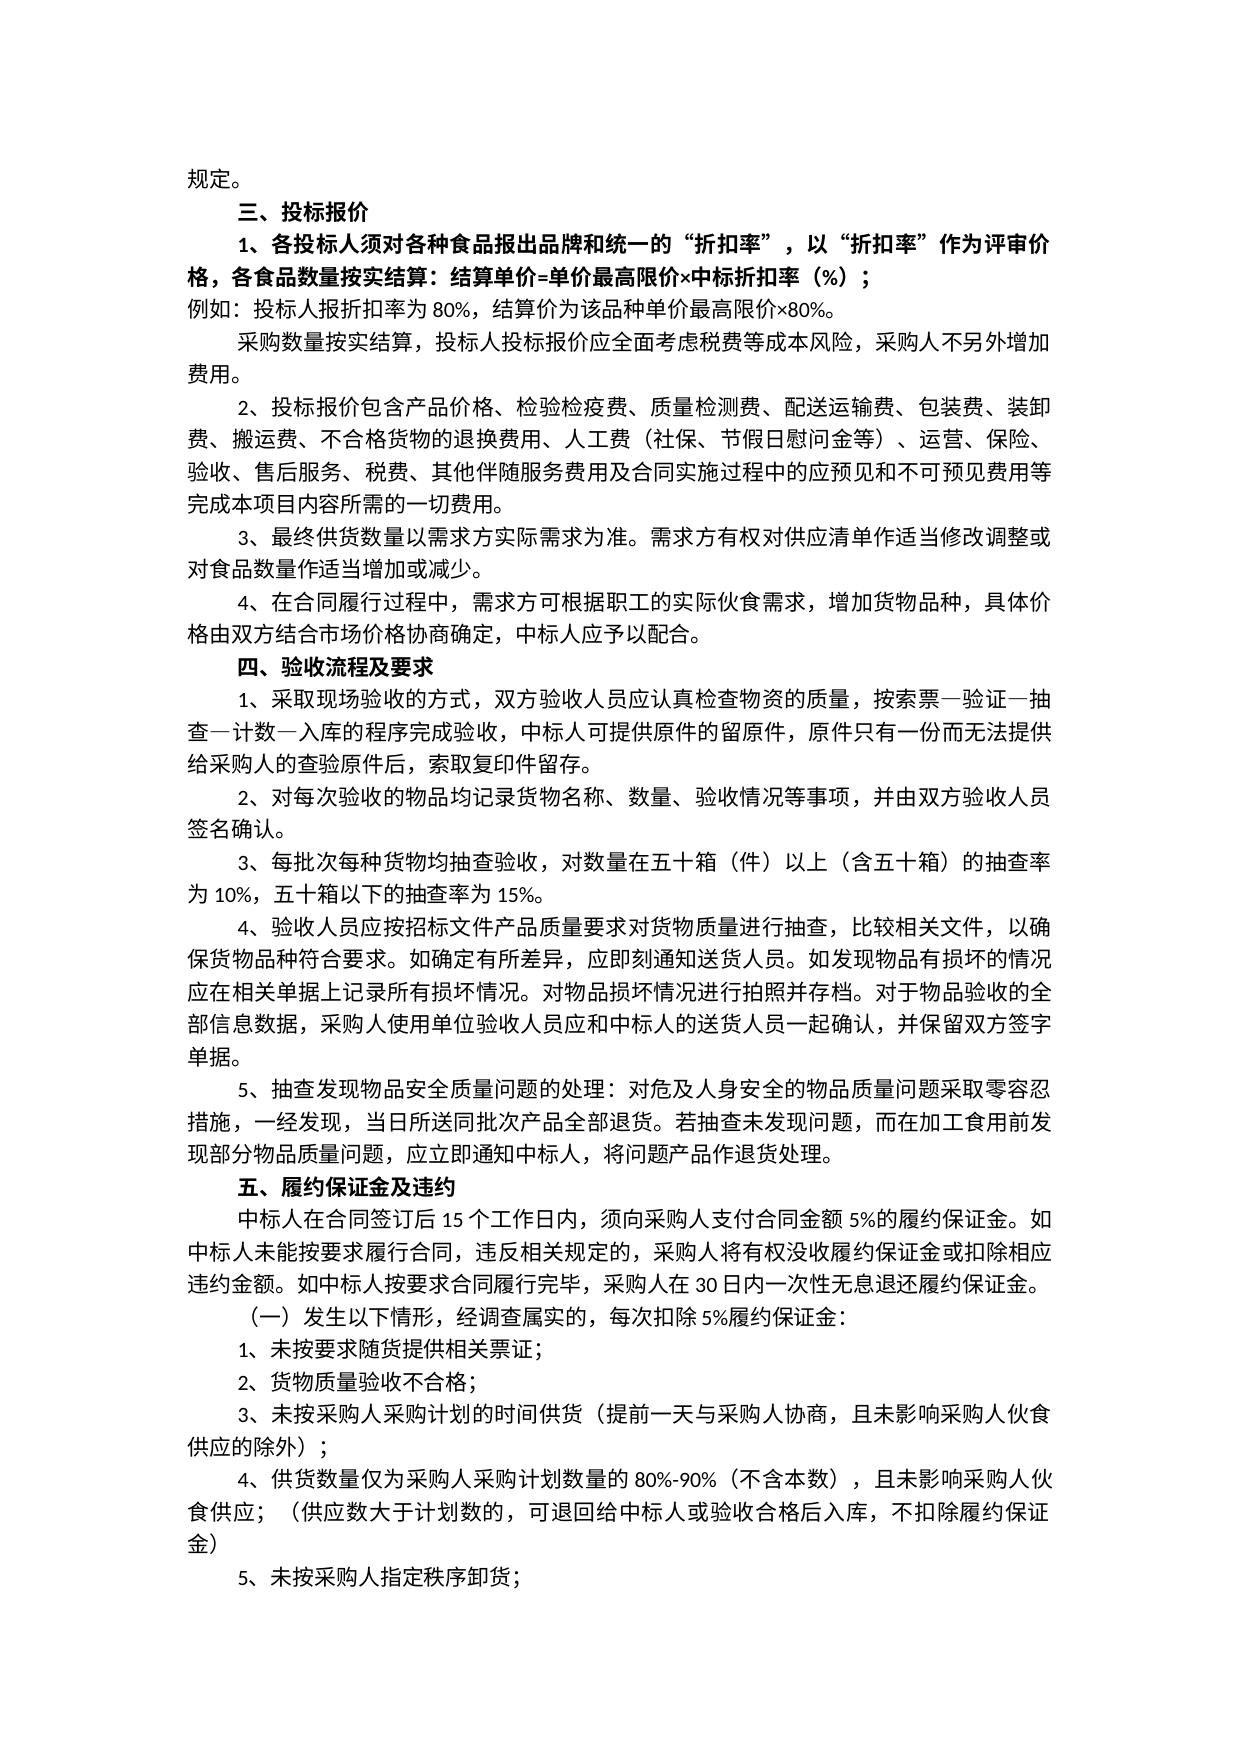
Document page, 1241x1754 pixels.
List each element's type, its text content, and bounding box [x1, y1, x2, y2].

text 4、在合同履行过程中，需求方可根据职工的实际伙食需求，增加货物品种，具体价格由双方结合市场价格协商确定，中标人应予以配合。 [187, 584, 1053, 649]
text 1、各投标人须对各种食品报出品牌和统一的“折扣率”，以“折扣率”作为评审价格，各食品数量按实结算：结算单价=单价最高限价×中标折扣率（%）； [187, 227, 1053, 292]
text 3、每批次每种货物均抽查验收，对数量在五十箱（件）以上（含五十箱）的抽查率为10%，五十箱以下的抽查率为15%。 [187, 844, 1053, 909]
text 1、采取现场验收的方式，双方验收人员应认真检查物资的质量，按索票—验证—抽查—计数—入库的程序完成验收，中标人可提供原件的留原件，原件只有一份而无法提供给采购人的查验原件后，索取复印件留存。 [187, 682, 1053, 779]
text 三、投标报价 [187, 194, 1053, 227]
text 四、验收流程及要求 [187, 649, 1053, 682]
text （一）发生以下情形，经调查属实的，每次扣除5%履约保证金： [187, 1299, 1053, 1332]
text 五、履约保证金及违约 [187, 1169, 1053, 1202]
text 2、投标报价包含产品价格、检验检疫费、质量检测费、配送运输费、包装费、装卸费、搬运费、不合格货物的退换费用、人工费（社保、节假日慰问金等）、运营、保险、验收、售后服务、税费、其他伴随服务费用及合同实施过程中的应预见和不可预见费用等完成本项目内容所需的一切费用。 [187, 389, 1053, 519]
text 2、对每次验收的物品均记录货物名称、数量、验收情况等事项，并由双方验收人员签名确认。 [187, 779, 1053, 844]
text 中标人在合同签订后15个工作日内，须向采购人支付合同金额5%的履约保证金。如中标人未能按要求履行合同，违反相关规定的，采购人将有权没收履约保证金或扣除相应违约金额。如中标人按要求合同履行完毕，采购人在30日内一次性无息退还履约保证金。 [187, 1202, 1053, 1299]
text 5、未按采购人指定秩序卸货； [187, 1559, 1053, 1592]
text 5、抽查发现物品安全质量问题的处理：对危及人身安全的物品质量问题采取零容忍措施，一经发现，当日所送同批次产品全部退货。若抽查未发现问题，而在加工食用前发现部分物品质量问题，应立即通知中标人，将问题产品作退货处理。 [187, 1072, 1053, 1169]
text 4、供货数量仅为采购人采购计划数量的80%-90%（不含本数），且未影响采购人伙食供应；（供应数大于计划数的，可退回给中标人或验收合格后入库，不扣除履约保证金） [187, 1462, 1053, 1559]
text 4、验收人员应按招标文件产品质量要求对货物质量进行抽查，比较相关文件，以确保货物品种符合要求。如确定有所差异，应即刻通知送货人员。如发现物品有损坏的情况，应在相关单据上记录所有损坏情况。对物品损坏情况进行拍照并存档。对于物品验收的全部信息数据，采购人使用单位验收人员应和中标人的送货人员一起确认，并保留双方签字单据。 [187, 909, 1053, 1072]
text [187, 162, 1053, 194]
text 3、未按采购人采购计划的时间供货（提前一天与采购人协商，且未影响采购人伙食供应的除外）； [187, 1397, 1053, 1462]
text 采购数量按实结算，投标人投标报价应全面考虑税费等成本风险，采购人不另外增加费用。 [187, 324, 1053, 389]
text 3、最终供货数量以需求方实际需求为准。需求方有权对供应清单作适当修改调整或对食品数量作适当增加或减少。 [187, 519, 1053, 584]
text 1、未按要求随货提供相关票证； [187, 1332, 1053, 1364]
text 2、货物质量验收不合格； [187, 1364, 1053, 1397]
text 例如：投标人报折扣率为80%，结算价为该品种单价最高限价×80%。 [187, 292, 1053, 324]
